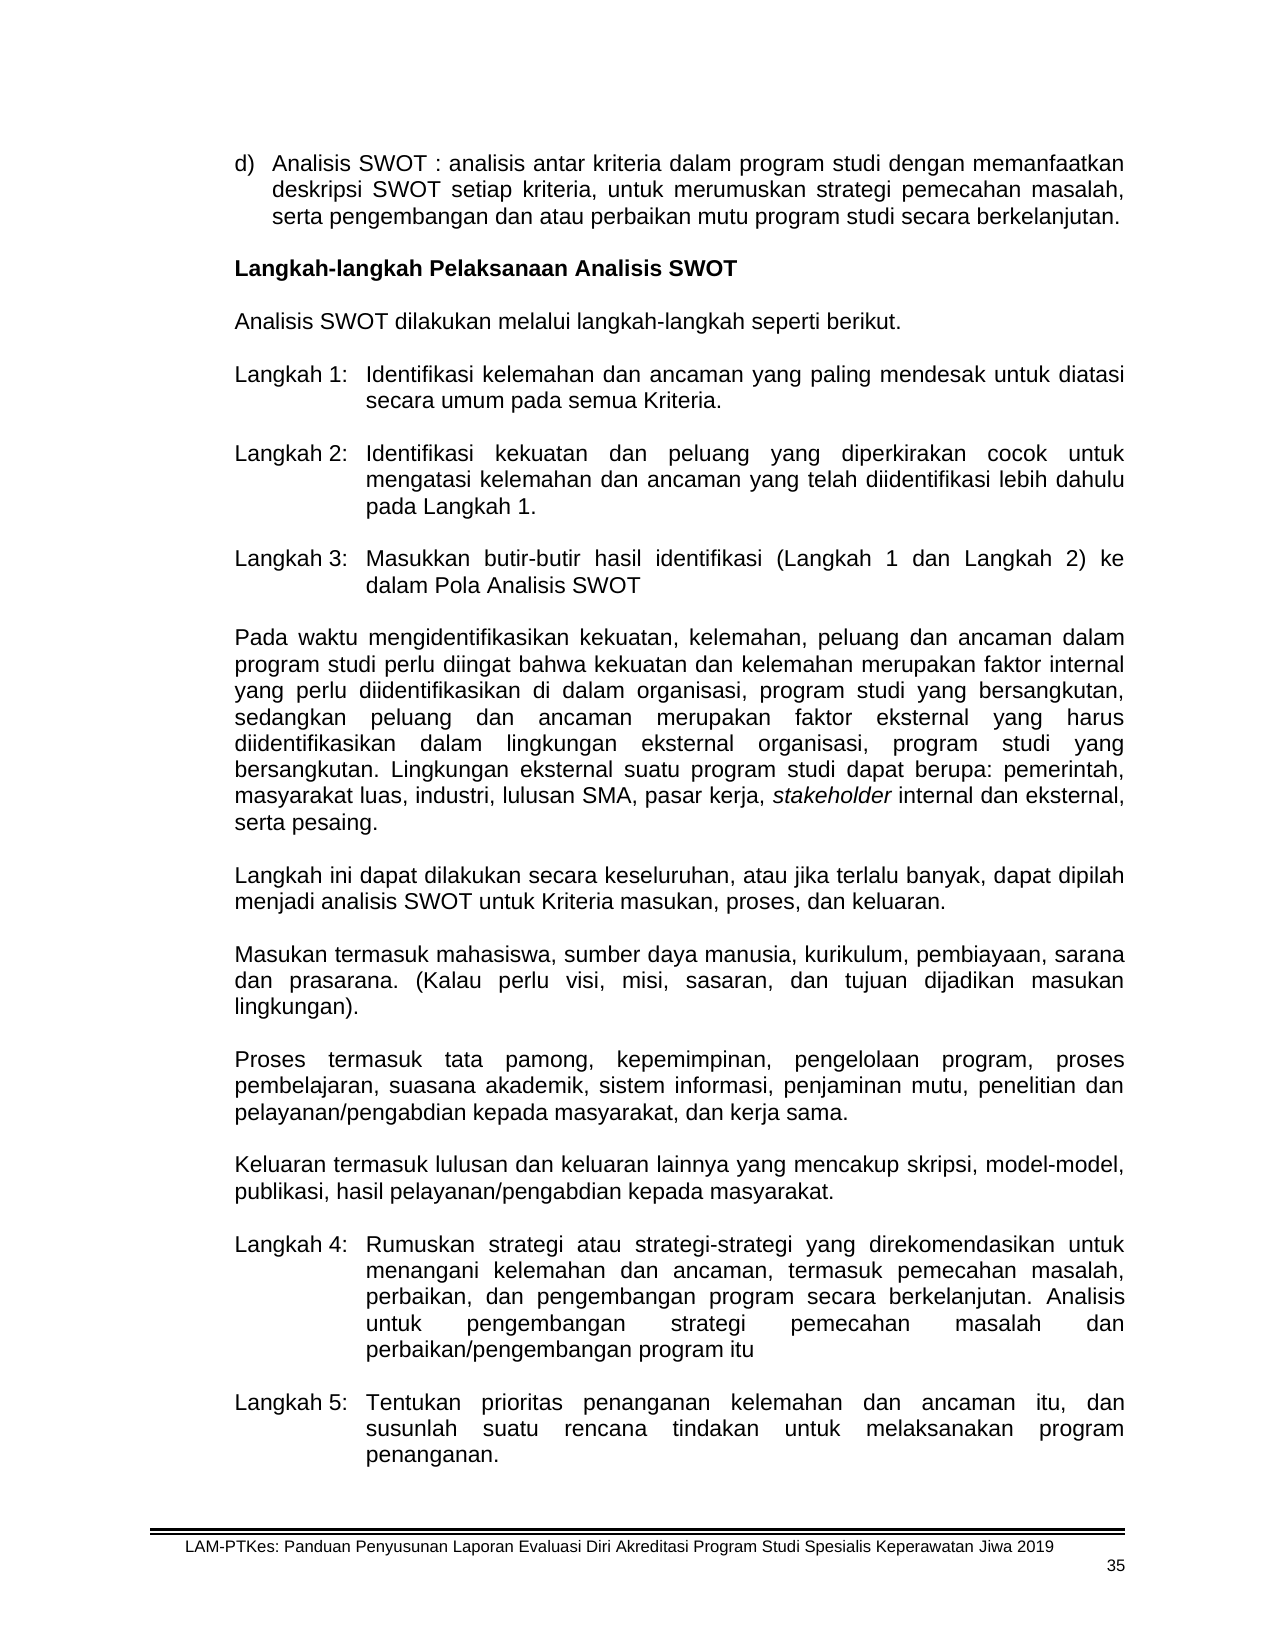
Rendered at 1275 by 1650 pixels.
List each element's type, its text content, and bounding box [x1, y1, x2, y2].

text Langkah-langkah Pelaksanaan Analisis SWOT [234, 255, 1125, 282]
text Masukan termasuk mahasiswa, sumber daya manusia, kurikulum, pembiayaan, sarana dan prasarana. (Kalau perlu visi, misi, sasaran, dan tujuan dijadikan masukan lingkungan). [234, 941, 1125, 1020]
text Keluaran termasuk lulusan dan keluaran lainnya yang mencakup skripsi, model-model, publikasi, hasil pelayanan/pengabdian kepada masyarakat. [234, 1151, 1125, 1204]
text Analisis SWOT dilakukan melalui langkah-langkah seperti berikut. [234, 308, 1125, 334]
text Langkah 4: Rumuskan strategi atau strategi-strategi yang direkomendasikan untuk menangani kelemahan dan ancaman, termasuk pemecahan masalah, perbaikan, dan pengembangan program secara berkelanjutan. Analisis untuk pengembangan strategi pemecahan masalah dan perbaikan/pengembangan program itu [234, 1231, 1125, 1362]
text Langkah 5: Tentukan prioritas penanganan kelemahan dan ancaman itu, dan susunlah suatu rencana tindakan untuk melaksanakan program penanganan. [234, 1389, 1125, 1468]
text Langkah 1: Identifikasi kelemahan dan ancaman yang paling mendesak untuk diatasi secara umum pada semua Kriteria. [234, 361, 1125, 413]
list Analisis SWOT : analisis antar kriteria dalam program studi dengan memanfaatkan deskripsi SWOT setiap kriteria, untuk merumuskan strategi pemecahan masalah, serta pengembangan dan atau perbaikan mutu program studi secara berkelanjutan. [234, 150, 1125, 229]
text Langkah 2: Identifikasi kekuatan dan peluang yang diperkirakan cocok untuk mengatasi kelemahan dan ancaman yang telah diidentifikasi lebih dahulu pada Langkah 1. [234, 440, 1125, 519]
text Proses termasuk tata pamong, kepemimpinan, pengelolaan program, proses pembelajaran, suasana akademik, sistem informasi, penjaminan mutu, penelitian dan pelayanan/pengabdian kepada masyarakat, dan kerja sama. [234, 1046, 1125, 1125]
text Langkah 3: Masukkan butir-butir hasil identifikasi (Langkah 1 dan Langkah 2) ke dalam Pola Analisis SWOT [234, 545, 1125, 598]
text Langkah ini dapat dilakukan secara keseluruhan, atau jika terlalu banyak, dapat dipilah menjadi analisis SWOT untuk Kriteria masukan, proses, dan keluaran. [234, 862, 1125, 914]
text Pada waktu mengidentifikasikan kekuatan, kelemahan, peluang dan ancaman dalam program studi perlu diingat bahwa kekuatan dan kelemahan merupakan faktor internal yang perlu diidentifikasikan di dalam organisasi, program studi yang bersangkutan, sedangkan peluang dan ancaman merupakan faktor eksternal yang harus diidentifikasikan dalam lingkungan eksternal organisasi, program studi yang bersangkutan. Lingkungan eksternal suatu program studi dapat berupa: pemerintah, masyarakat luas, industri, lulusan SMA, pasar kerja, stakeholder internal dan eksternal, serta pesaing. [234, 624, 1125, 835]
